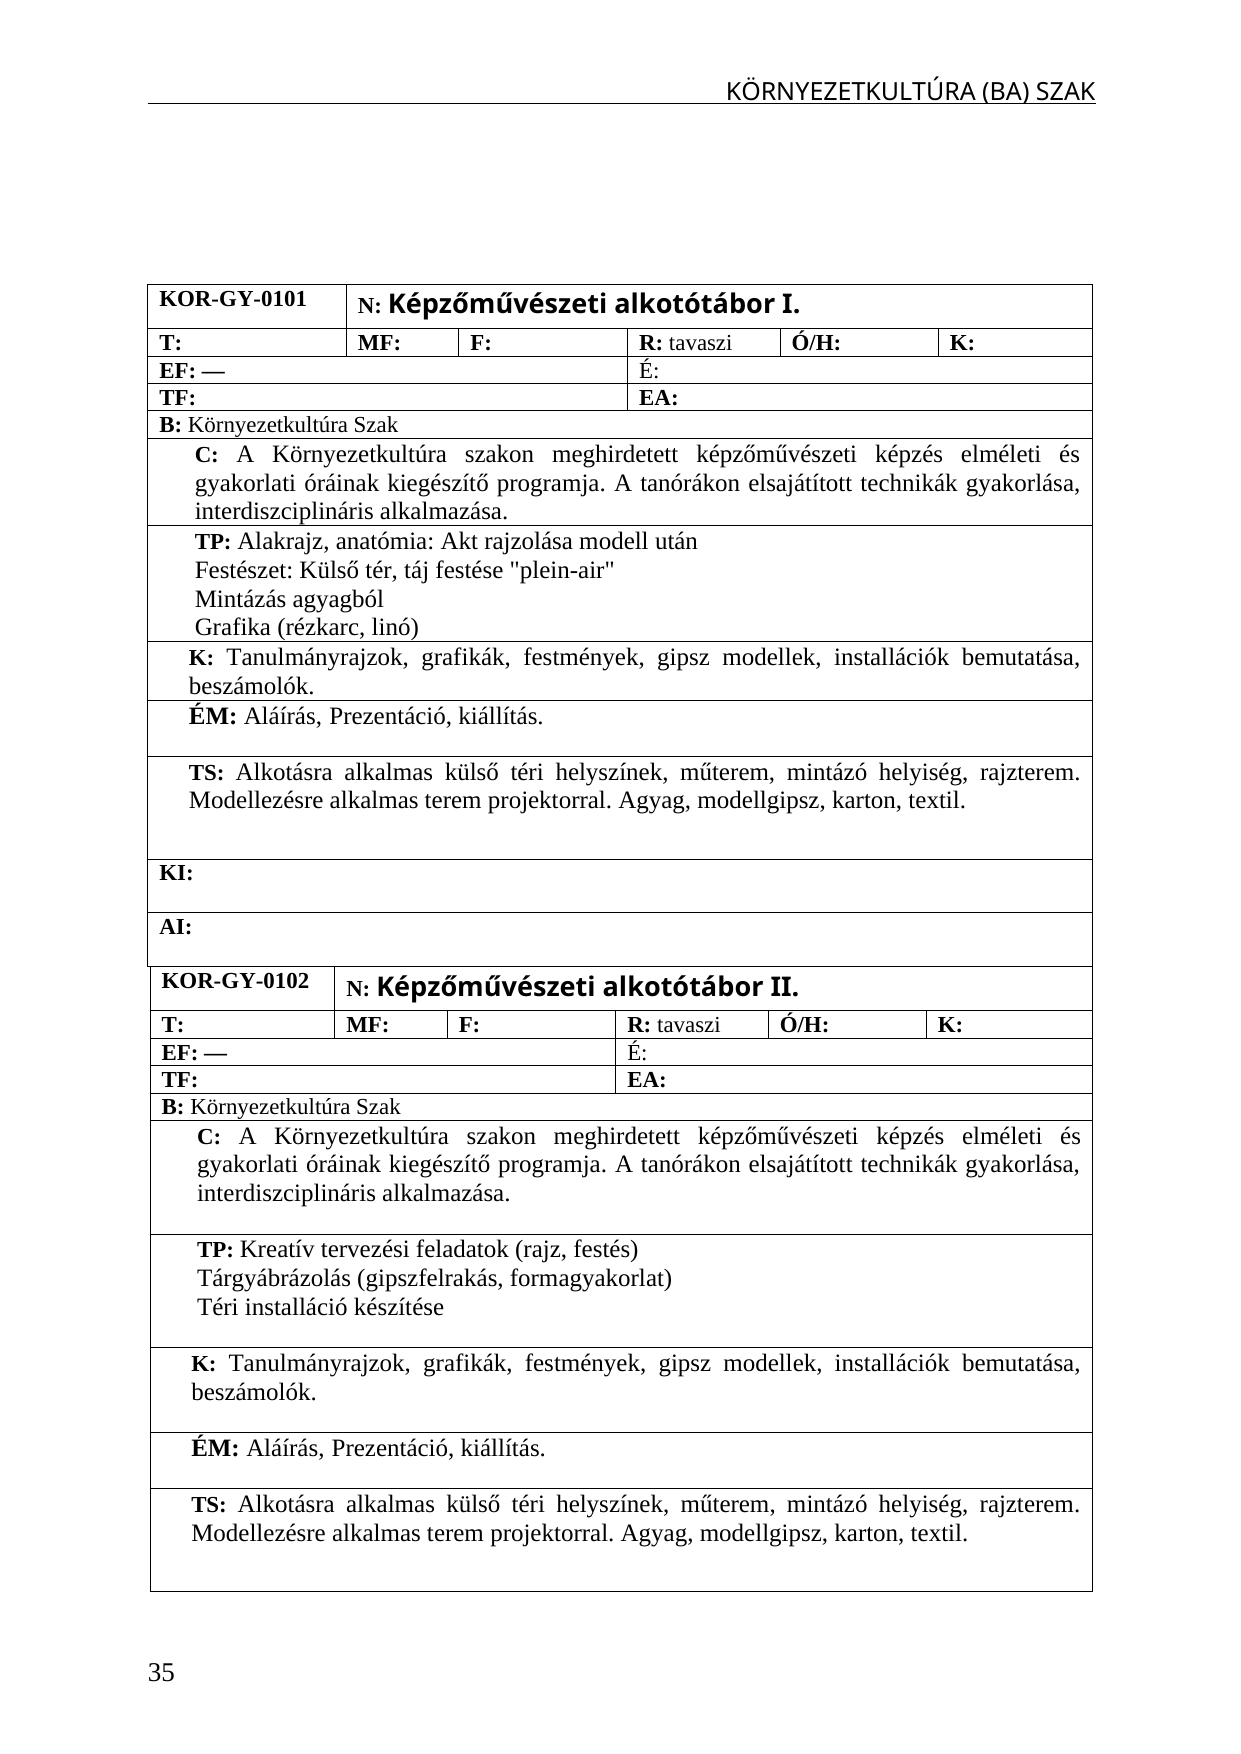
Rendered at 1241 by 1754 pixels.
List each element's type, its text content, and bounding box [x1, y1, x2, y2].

table_cell Ó/H: [769, 1011, 926, 1038]
table_cell F: [448, 1011, 615, 1038]
table_cell EF: — [151, 1039, 615, 1065]
table_cell B: Környezetkultúra Szak [148, 411, 1092, 438]
table_cell B: Környezetkultúra Szak [151, 1094, 1092, 1120]
table_cell T: [151, 1011, 334, 1038]
table_cell TF: [148, 384, 627, 410]
table_cell Ó/H: [781, 329, 938, 356]
table_cell MF: [347, 329, 458, 356]
table_cell TP: Kreatív tervezési feladatok (rajz, festés) Tárgyábrázolás (gipszfelrakás, formagyakorlat) Téri installáció készítése [151, 1235, 1092, 1347]
table_cell TF: [151, 1066, 615, 1092]
table_cell TP: Alakrajz, anatómia: Akt rajzolása modell után Festészet: Külső tér, táj festése "plein-air" Mintázás agyagból Grafika (rézkarc, linó) [148, 526, 1092, 641]
table_cell T: [148, 329, 346, 356]
table_cell C: A Környezetkultúra szakon meghirdetett képzőművészeti képzés elméleti és gyakorlati óráinak kiegészítő programja. A tanórákon elsajátított technikák gyakorlása, interdiszciplináris alkalmazása. [148, 439, 1092, 525]
table_cell K: [927, 1011, 1092, 1038]
table_header N: Képzőművészeti alkotótábor I. [347, 285, 1092, 328]
table_cell KI: [148, 860, 1092, 912]
table_cell EA: [616, 1066, 1092, 1092]
table_cell TS: Alkotásra alkalmas külső téri helyszínek, műterem, mintázó helyiség, rajzterem. Modellezésre alkalmas terem projektorral. Agyag, modellgipsz, karton, textil. [148, 757, 1092, 858]
table_cell KOR-GY-0102 [151, 967, 334, 1010]
table_cell K: Tanulmányrajzok, grafikák, festmények, gipsz modellek, installációk bemutatása, beszámolók. [148, 642, 1092, 700]
table_cell R: tavaszi [628, 329, 780, 356]
table_cell R: tavaszi [616, 1011, 768, 1038]
table_cell K: Tanulmányrajzok, grafikák, festmények, gipsz modellek, installációk bemutatása, beszámolók. [151, 1348, 1092, 1432]
table_cell EA: [628, 384, 1092, 410]
table_cell É: [628, 357, 1092, 383]
table_cell EF: — [148, 357, 627, 383]
table_cell C: A Környezetkultúra szakon meghirdetett képzőművészeti képzés elméleti és gyakorlati óráinak kiegészítő programja. A tanórákon elsajátított technikák gyakorlása, interdiszciplináris alkalmazása. [151, 1121, 1092, 1233]
table_cell F: [459, 329, 627, 356]
table_header KOR-GY-0101 [148, 285, 346, 328]
table_cell N: Képzőművészeti alkotótábor II. [335, 967, 1092, 1010]
table_cell TS: Alkotásra alkalmas külső téri helyszínek, műterem, mintázó helyiség, rajzterem. Modellezésre alkalmas terem projektorral. Agyag, modellgipsz, karton, textil. [151, 1489, 1092, 1591]
table_cell K: [939, 329, 1092, 356]
table_cell AI: [148, 913, 1092, 966]
table_cell ÉM: Aláírás, Prezentáció, kiállítás. [151, 1433, 1092, 1488]
table_cell ÉM: Aláírás, Prezentáció, kiállítás. [148, 701, 1092, 756]
table_cell MF: [335, 1011, 447, 1038]
table_cell É: [616, 1039, 1092, 1065]
